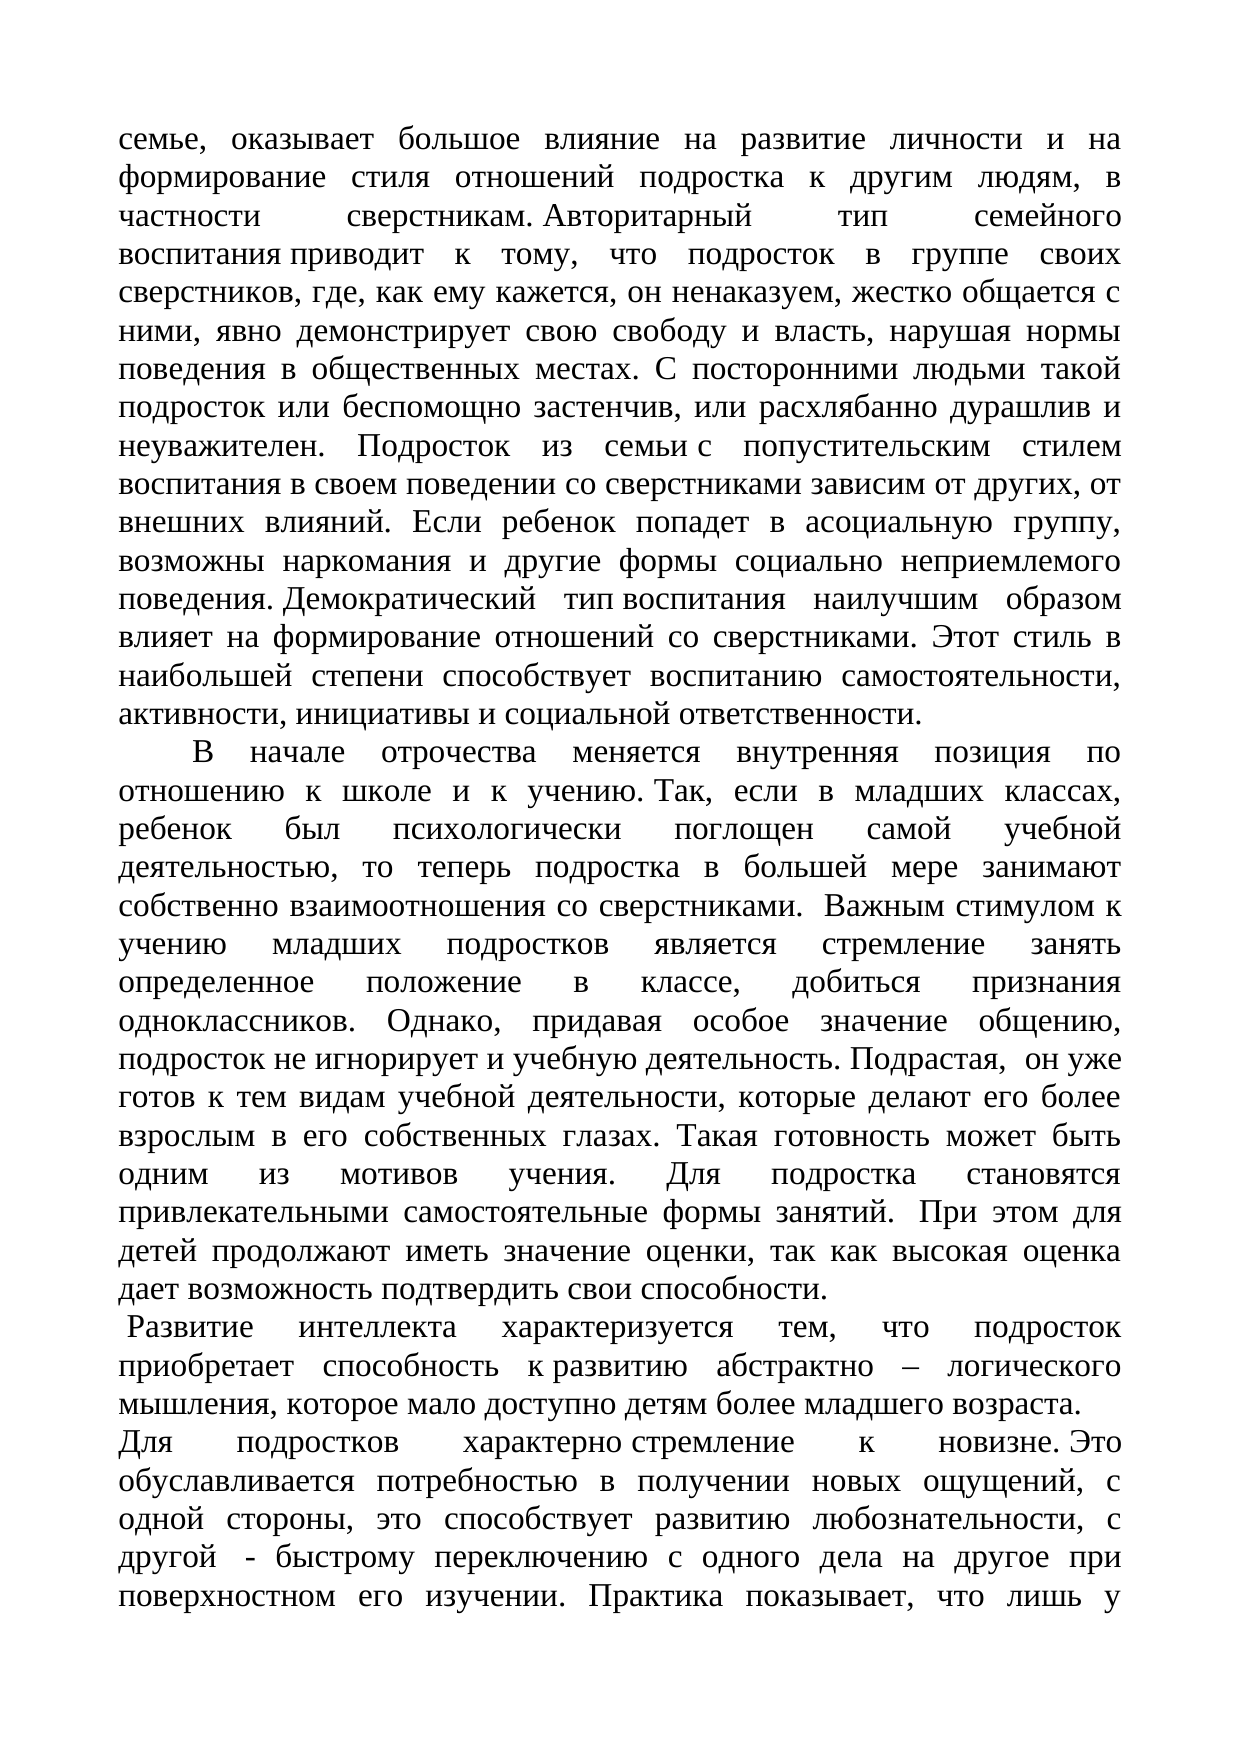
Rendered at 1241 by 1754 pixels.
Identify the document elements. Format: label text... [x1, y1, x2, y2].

text В начале отрочества меняется внутренняя позиция по отношению к школе и к учению. Так, если в младших классах, ребенок был психологически поглощен самой учебной деятельностью, то теперь подростка в большей мере занимают собственно взаимоотношения со сверстниками. Важным стимулом к учению младших подростков является стремление занять определенное положение в классе, добиться признания одноклассников. Однако, придавая особое значение общению, подросток не игнорирует и учебную деятельность. Подрастая, он уже готов к тем видам учебной деятельности, которые делают его более взрослым в его собственных глазах. Такая готовность может быть одним из мотивов учения. Для подростка становятся привлекательными самостоятельные формы занятий. При этом для детей продолжают иметь значение оценки, так как высокая оценка дает возможность подтвердить свои способности. [118, 731, 1122, 1306]
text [118, 1421, 1122, 1613]
text Развитие интеллекта характеризуется тем, что подросток приобретает способность к развитию абстрактно – логического мышления, которое мало доступно детям более младшего возраста. [118, 1306, 1122, 1421]
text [118, 118, 1122, 731]
